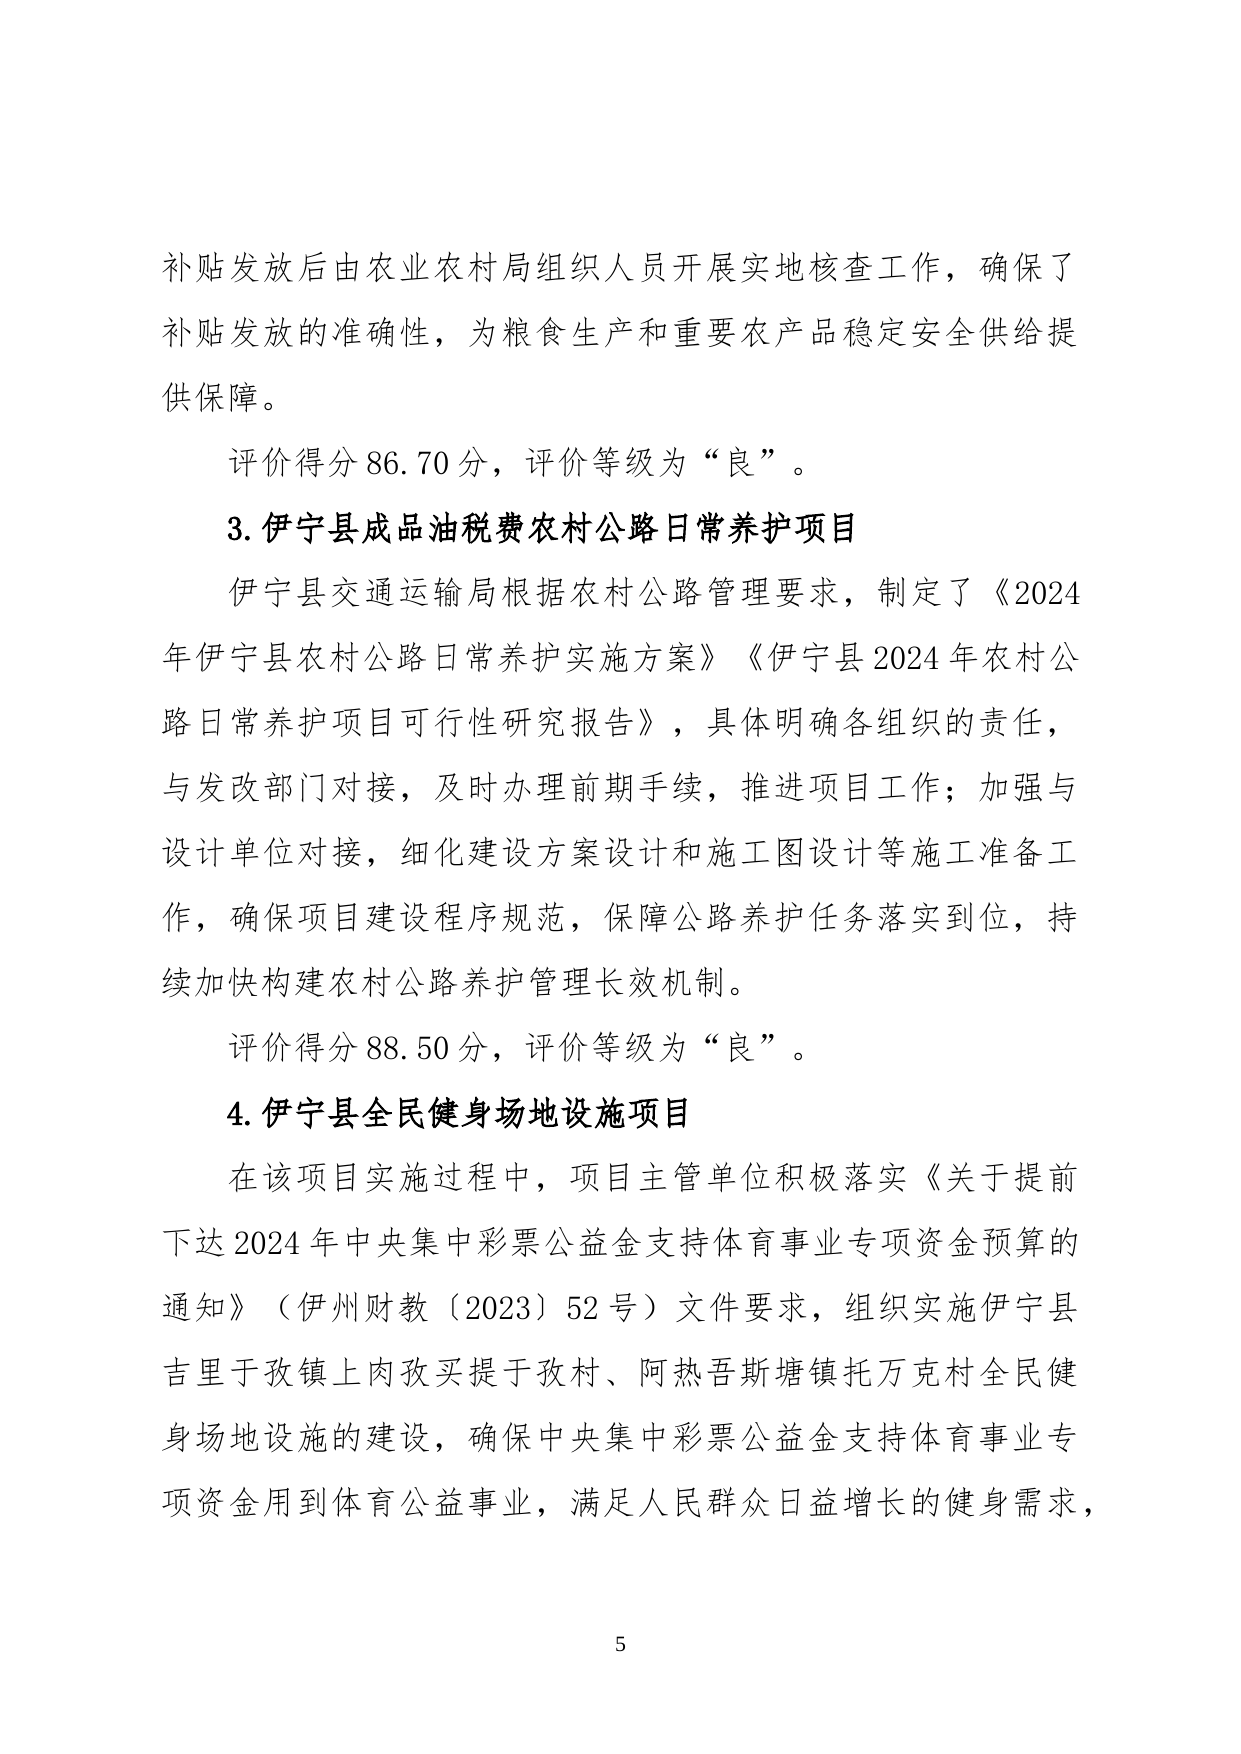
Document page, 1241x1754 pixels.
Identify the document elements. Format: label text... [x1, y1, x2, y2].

text 评价得分88.50分，评价等级为“良”。 [159, 1013, 1081, 1078]
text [159, 1143, 1081, 1533]
text 伊宁县交通运输局根据农村公路管理要求，制定了《2024年伊宁县农村公路日常养护实施方案》《伊宁县2024年农村公路日常养护项目可行性研究报告》，具体明确各组织的责任，与发改部门对接，及时办理前期手续，推进项目工作；加强与设计单位对接，细化建设方案设计和施工图设计等施工准备工作，确保项目建设程序规范，保障公路养护任务落实到位，持续加快构建农村公路养护管理长效机制。 [159, 558, 1081, 1013]
text 4.伊宁县全民健身场地设施项目 [159, 1078, 1081, 1143]
text 评价得分86.70分，评价等级为“良”。 [159, 428, 1081, 493]
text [159, 233, 1081, 428]
text 3.伊宁县成品油税费农村公路日常养护项目 [159, 493, 1081, 558]
